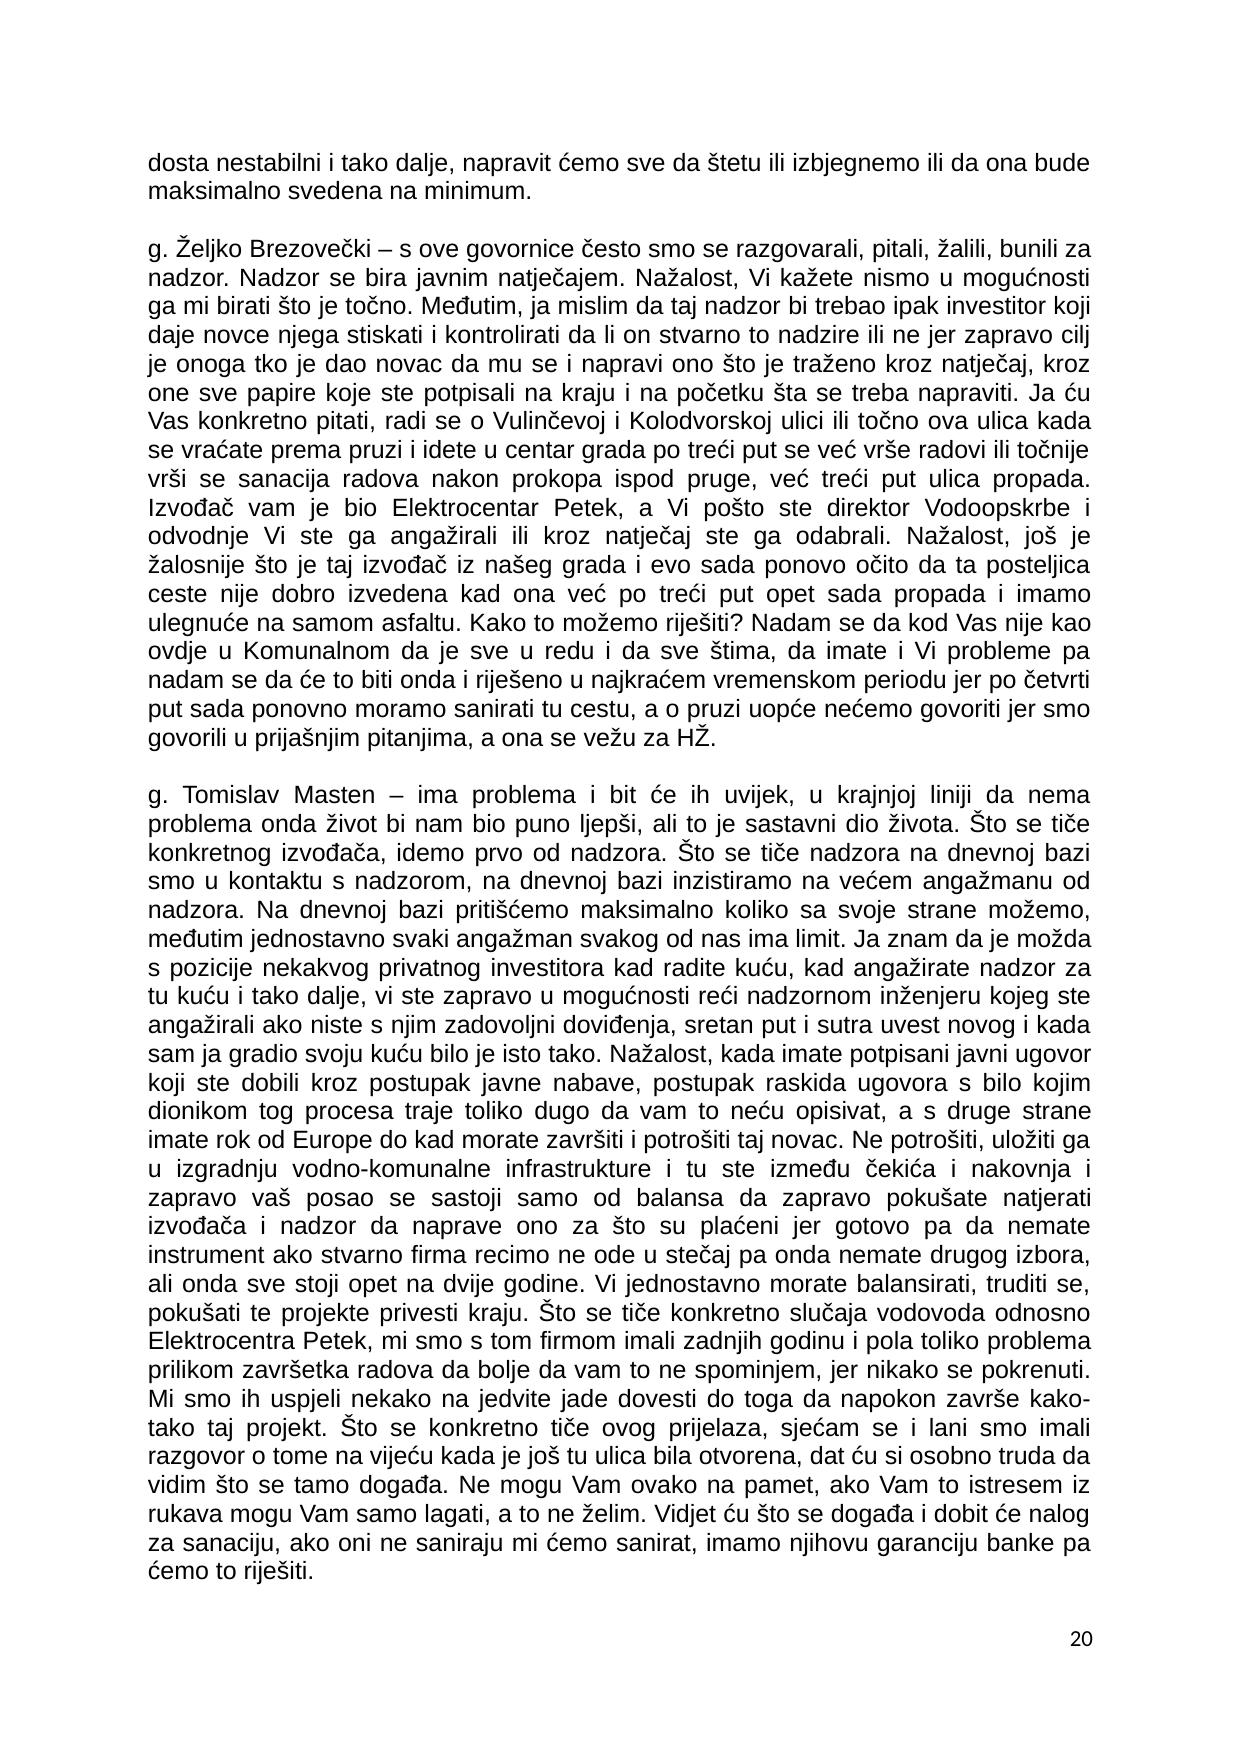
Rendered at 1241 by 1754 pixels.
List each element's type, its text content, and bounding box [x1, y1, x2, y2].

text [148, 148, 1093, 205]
text g. Tomislav Masten – ima problema i bit će ih uvijek, u krajnjoj liniji da nema problema onda život bi nam bio puno ljepši, ali to je sastavni dio života. Što se tiče konkretnog izvođača, idemo prvo od nadzora. Što se tiče nadzora na dnevnoj bazi smo u kontaktu s nadzorom, na dnevnoj bazi inzistiramo na većem angažmanu od nadzora. Na dnevnoj bazi pritišćemo maksimalno koliko sa svoje strane možemo, međutim jednostavno svaki angažman svakog od nas ima limit. Ja znam da je možda s pozicije nekakvog privatnog investitora kad radite kuću, kad angažirate nadzor za tu kuću i tako dalje, vi ste zapravo u mogućnosti reći nadzornom inženjeru kojeg ste angažirali ako niste s njim zadovoljni doviđenja, sretan put i sutra uvest novog i kada sam ja gradio svoju kuću bilo je isto tako. Nažalost, kada imate potpisani javni ugovor koji ste dobili kroz postupak javne nabave, postupak raskida ugovora s bilo kojim dionikom tog procesa traje toliko dugo da vam to neću opisivat, a s druge strane imate rok od Europe do kad morate završiti i potrošiti taj novac. Ne potrošiti, uložiti ga u izgradnju vodno-komunalne infrastrukture i tu ste između čekića i nakovnja i zapravo vaš posao se sastoji samo od balansa da zapravo pokušate natjerati izvođača i nadzor da naprave ono za što su plaćeni jer gotovo pa da nemate instrument ako stvarno firma recimo ne ode u stečaj pa onda nemate drugog izbora, ali onda sve stoji opet na dvije godine. Vi jednostavno morate balansirati, truditi se, pokušati te projekte privesti kraju. Što se tiče konkretno slučaja vodovoda odnosno Elektrocentra Petek, mi smo s tom firmom imali zadnjih godinu i pola toliko problema prilikom završetka radova da bolje da vam to ne spominjem, jer nikako se pokrenuti. Mi smo ih uspjeli nekako na jedvite jade dovesti do toga da napokon završe kako-tako taj projekt. Što se konkretno tiče ovog prijelaza, sjećam se i lani smo imali razgovor o tome na vijeću kada je još tu ulica bila otvorena, dat ću si osobno truda da vidim što se tamo događa. Ne mogu Vam ovako na pamet, ako Vam to istresem iz rukava mogu Vam samo lagati, a to ne želim. Vidjet ću što se događa i dobit će nalog za sanaciju, ako oni ne saniraju mi ćemo sanirat, imamo njihovu garanciju banke pa ćemo to riješiti. [148, 780, 1093, 1585]
text g. Željko Brezovečki – s ove govornice često smo se razgovarali, pitali, žalili, bunili za nadzor. Nadzor se bira javnim natječajem. Nažalost, Vi kažete nismo u mogućnosti ga mi birati što je točno. Međutim, ja mislim da taj nadzor bi trebao ipak investitor koji daje novce njega stiskati i kontrolirati da li on stvarno to nadzire ili ne jer zapravo cilj je onoga tko je dao novac da mu se i napravi ono što je traženo kroz natječaj, kroz one sve papire koje ste potpisali na kraju i na početku šta se treba napraviti. Ja ću Vas konkretno pitati, radi se o Vulinčevoj i Kolodvorskoj ulici ili točno ova ulica kada se vraćate prema pruzi i idete u centar grada po treći put se već vrše radovi ili točnije vrši se sanacija radova nakon prokopa ispod pruge, već treći put ulica propada. Izvođač vam je bio Elektrocentar Petek, a Vi pošto ste direktor Vodoopskrbe i odvodnje Vi ste ga angažirali ili kroz natječaj ste ga odabrali. Nažalost, još je žalosnije što je taj izvođač iz našeg grada i evo sada ponovo očito da ta posteljica ceste nije dobro izvedena kad ona već po treći put opet sada propada i imamo ulegnuće na samom asfaltu. Kako to možemo riješiti? Nadam se da kod Vas nije kao ovdje u Komunalnom da je sve u redu i da sve štima, da imate i Vi probleme pa nadam se da će to biti onda i riješeno u najkraćem vremenskom periodu jer po četvrti put sada ponovno moramo sanirati tu cestu, a o pruzi uopće nećemo govoriti jer smo govorili u prijašnjim pitanjima, a ona se vežu za HŽ. [148, 234, 1093, 751]
